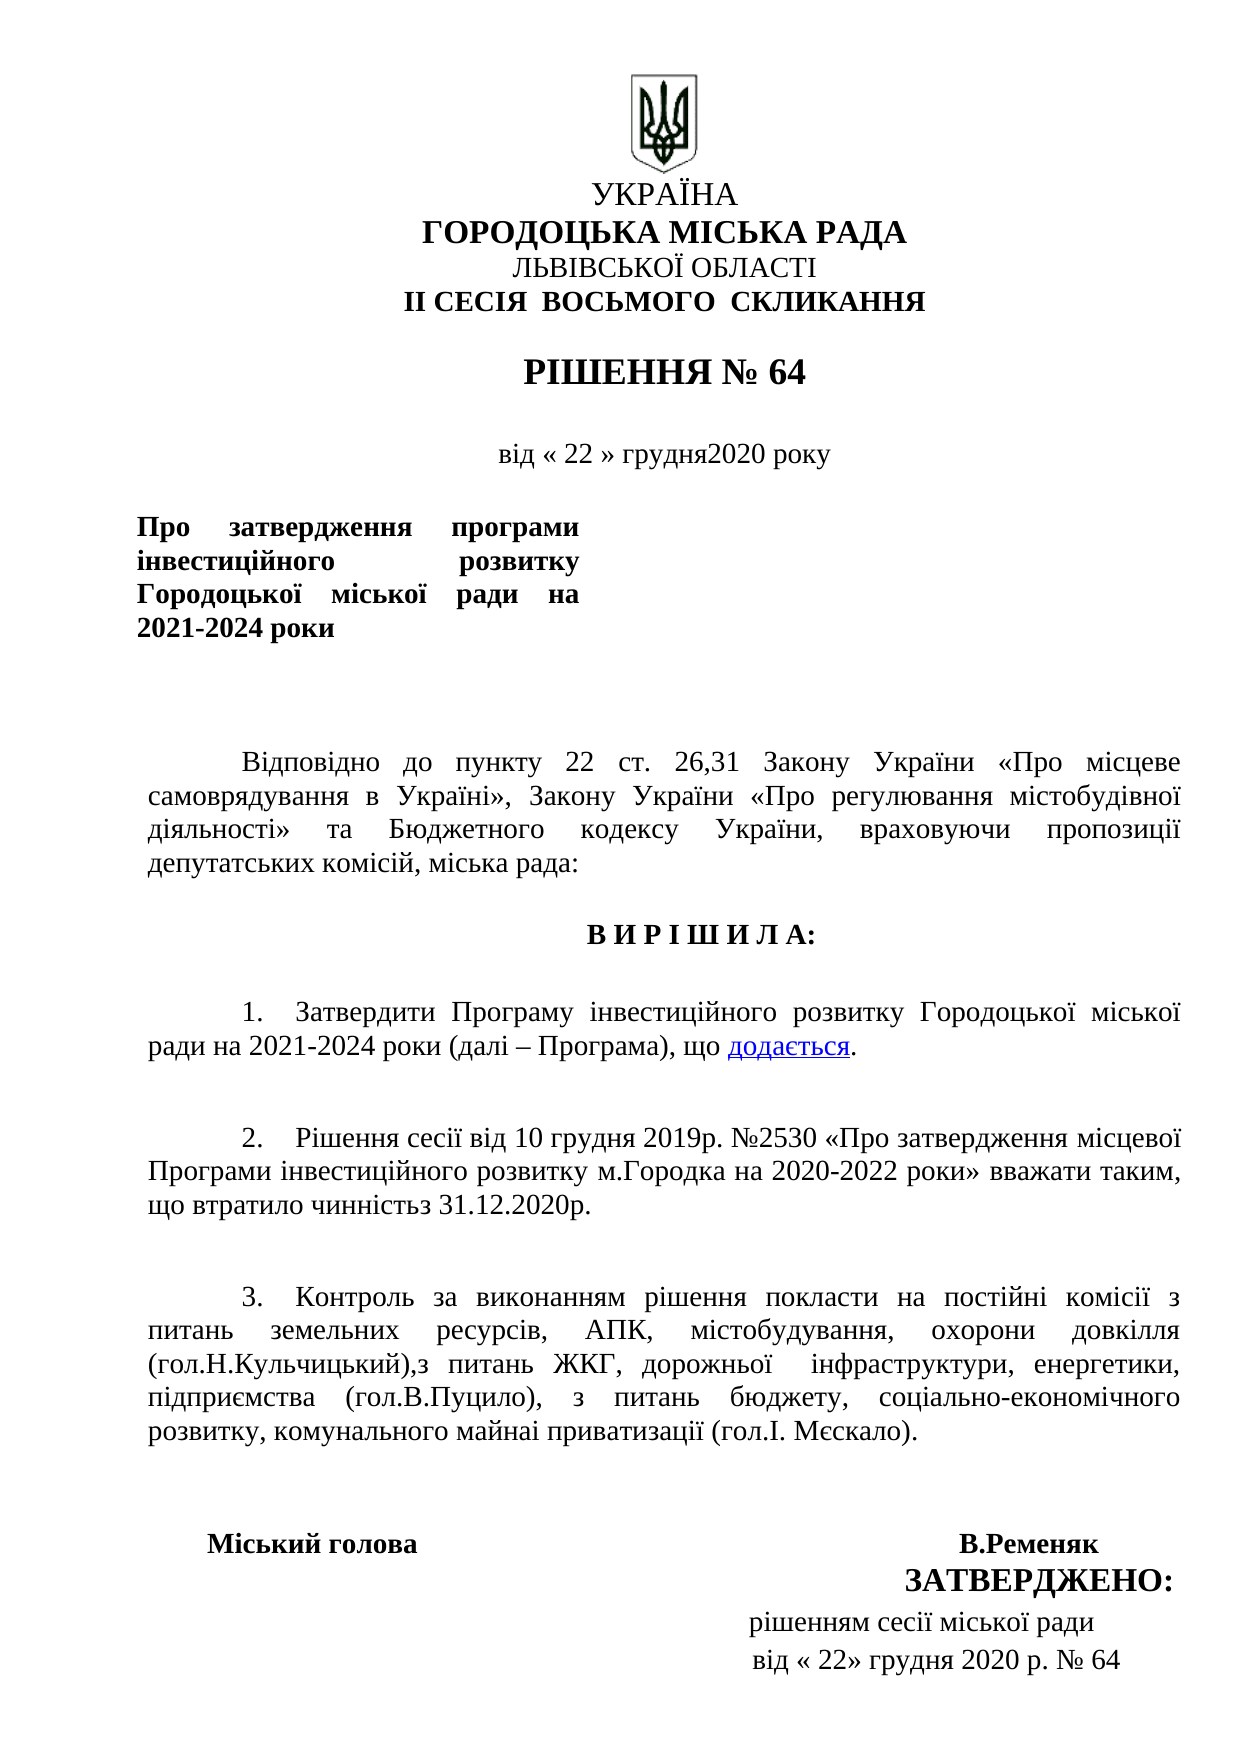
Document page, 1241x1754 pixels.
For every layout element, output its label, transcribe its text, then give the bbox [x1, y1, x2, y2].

text В И Р І Ш И Л А: [148, 917, 1181, 951]
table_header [148, 1560, 1185, 1680]
text від « 22 » грудня2020 року [148, 436, 1181, 469]
text РІШЕННЯ № 64 [148, 349, 1181, 393]
list Затвердити Програму інвестиційного розвитку Городоцької міської ради на 2021-2024 роки (далі – Програма), що додається. [148, 994, 1181, 1061]
list Рішення сесії від 10 грудня 2019р. №2530 «Про затвердження місцевої Програми інвестиційного розвитку м.Городка на 2020-2022 роки» вважати таким, що втратило чинністьз 31.12.2020р. [148, 1120, 1181, 1220]
picture [630, 73, 699, 174]
text УКРАЇНА [148, 174, 1181, 212]
table_header Про затвердження програми інвестиційного розвитку Городоцької міської ради на 2021-2024 роки [125, 510, 591, 644]
text Відповідно до пункту 22 ст. 26,31 Закону України «Про місцеве самоврядування в Україні», Закону України «Про регулювання містобудівної діяльності» та Бюджетного кодексу України, враховуючи пропозиції депутатських комісій, міська рада: [148, 744, 1181, 878]
text ІІ СЕСІЯ ВОСЬМОГО СКЛИКАННЯ [148, 284, 1181, 318]
text ЛЬВІВСЬКОЇ ОБЛАСТІ [148, 251, 1181, 284]
list Контроль за виконанням рішення покласти на постійні комісії з питань земельних ресурсів, АПК, містобудування, охорони довкілля (гол.Н.Кульчицький),з питань ЖКГ, дорожньої інфраструктури, енергетики, підприємства (гол.В.Пуцило), з питань бюджету, соціально-економічного розвитку, комунального майнаі приватизації (гол.І. Мєскало). [148, 1279, 1181, 1447]
text ГОРОДОЦЬКА МІСЬКА РАДА [148, 212, 1181, 251]
subtitle Міський голова В.Ременяк [148, 1526, 1181, 1560]
